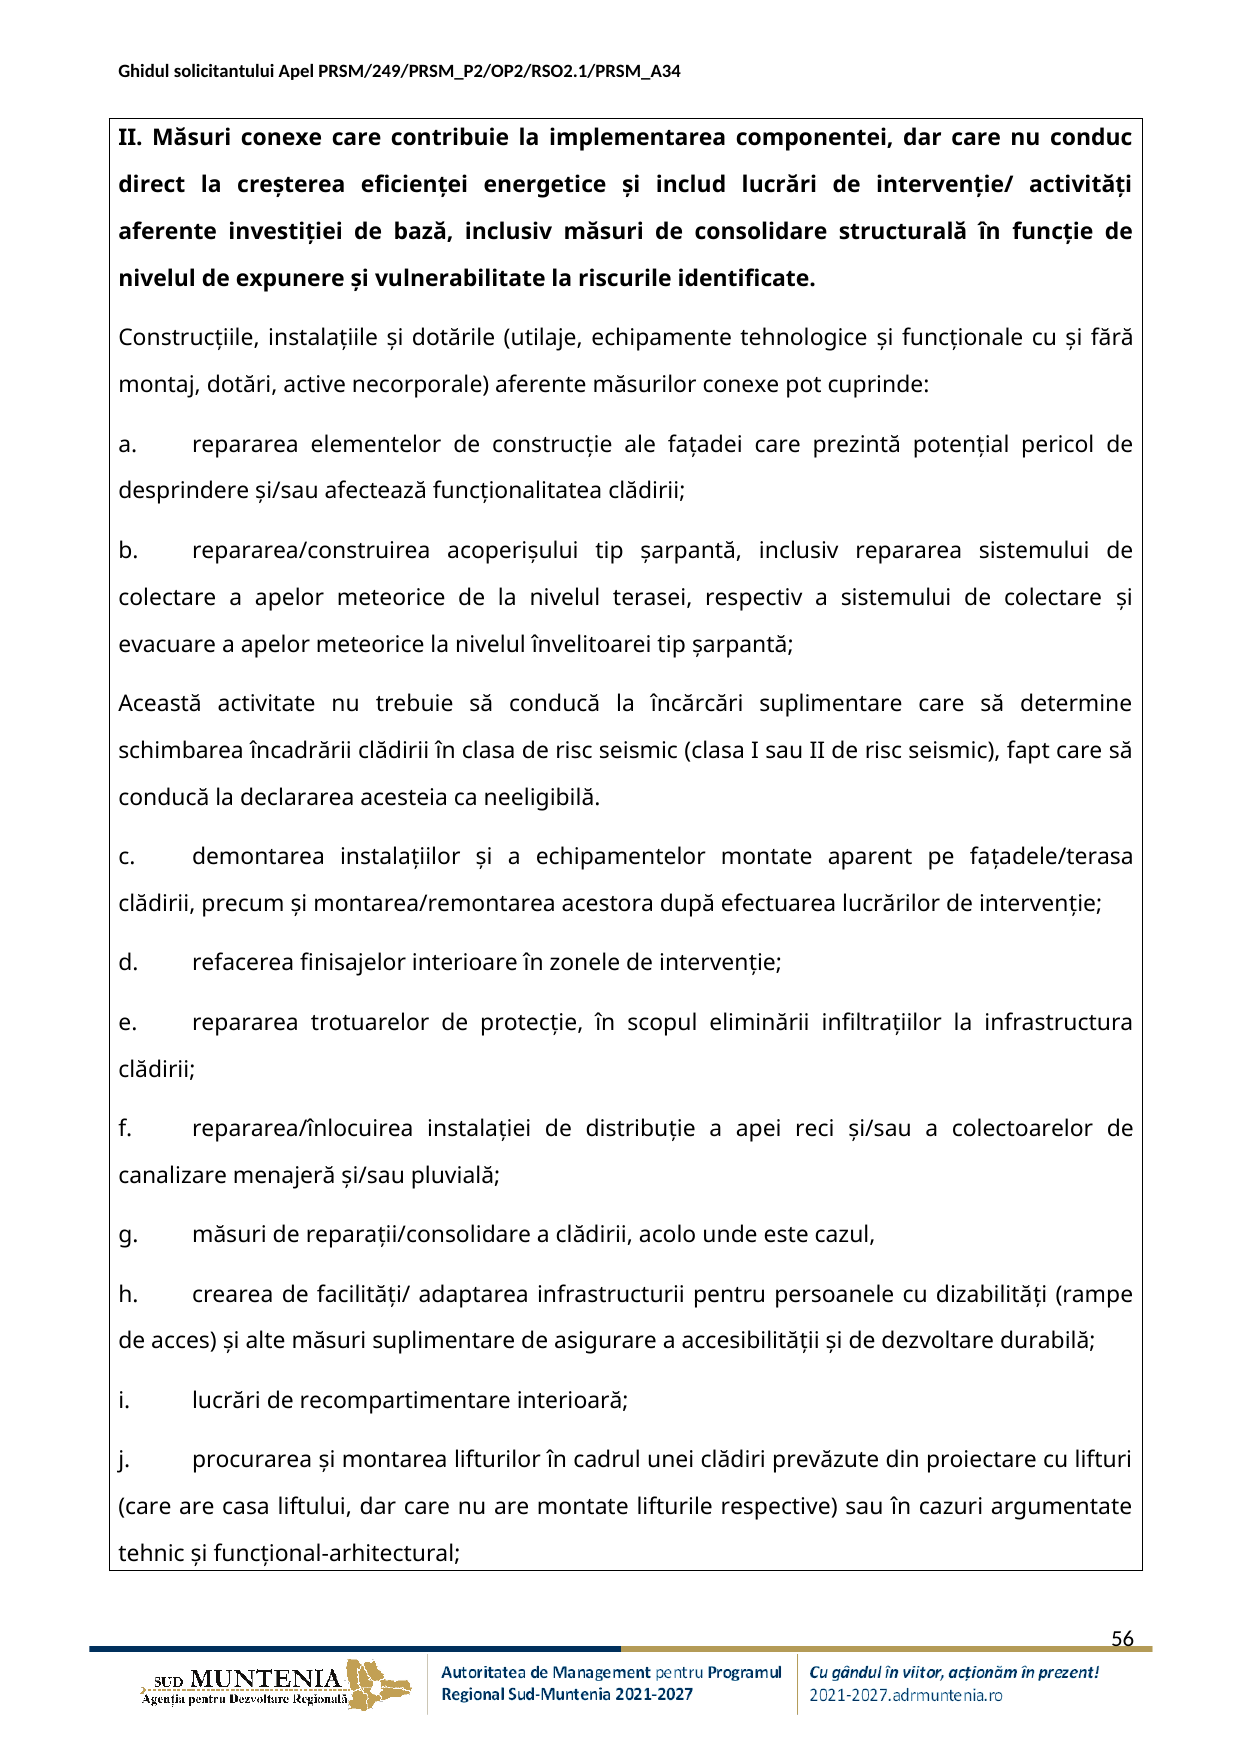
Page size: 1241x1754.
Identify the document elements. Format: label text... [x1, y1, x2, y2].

text h. crearea de facilităţi/ adaptarea infrastructurii pentru persoanele cu dizabilităţi (rampe de acces) și alte măsuri suplimentare de asigurare a accesibilităţii și de dezvoltare durabilă; [110, 1274, 1142, 1356]
text Construcțiile, instalațiile și dotările (utilaje, echipamente tehnologice şi funcţionale cu și fără montaj, dotări, active necorporale) aferente măsurilor conexe pot cuprinde: [110, 318, 1142, 399]
text Această activitate nu trebuie să conducă la încărcări suplimentare care să determine schimbarea încadrării clădirii în clasa de risc seismic (clasa I sau II de risc seismic), fapt care să conducă la declararea acesteia ca neeligibilă. [110, 684, 1142, 812]
text j. procurarea şi montarea lifturilor în cadrul unei clădiri prevăzute din proiectare cu lifturi (care are casa liftului, dar care nu are montate lifturile respective) sau în cazuri argumentate tehnic și funcțional-arhitectural; [110, 1440, 1142, 1570]
picture [89, 1646, 1153, 1715]
text d. refacerea finisajelor interioare în zonele de intervenţie; [110, 943, 1142, 977]
text e. repararea trotuarelor de protecţie, în scopul eliminării infiltraţiilor la infrastructura clădirii; [110, 1002, 1142, 1084]
text c. demontarea instalaţiilor şi a echipamentelor montate aparent pe faţadele/terasa clădirii, precum şi montarea/remontarea acestora după efectuarea lucrărilor de intervenţie; [110, 837, 1142, 918]
text i. lucrări de recompartimentare interioară; [110, 1381, 1142, 1415]
text g. măsuri de reparaţii/consolidare a clădirii, acolo unde este cazul, [110, 1215, 1142, 1249]
text II. Măsuri conexe care contribuie la implementarea componentei, dar care nu conduc direct la creșterea eficienței energetice și includ lucrări de intervenție/ activități aferente investiției de bază, inclusiv măsuri de consolidare structurală în funcție de nivelul de expunere și vulnerabilitate la riscurile identificate. [110, 119, 1142, 293]
text f. repararea/înlocuirea instalaţiei de distribuţie a apei reci şi/sau a colectoarelor de canalizare menajeră şi/sau pluvială; [110, 1109, 1142, 1190]
text a. repararea elementelor de construcţie ale faţadei care prezintă potenţial pericol de desprindere şi/sau afectează funcţionalitatea clădirii; [110, 424, 1142, 506]
text b. repararea/construirea acoperişului tip şarpantă, inclusiv repararea sistemului de colectare a apelor meteorice de la nivelul terasei, respectiv a sistemului de colectare şi evacuare a apelor meteorice la nivelul învelitoarei tip şarpantă; [110, 531, 1142, 659]
